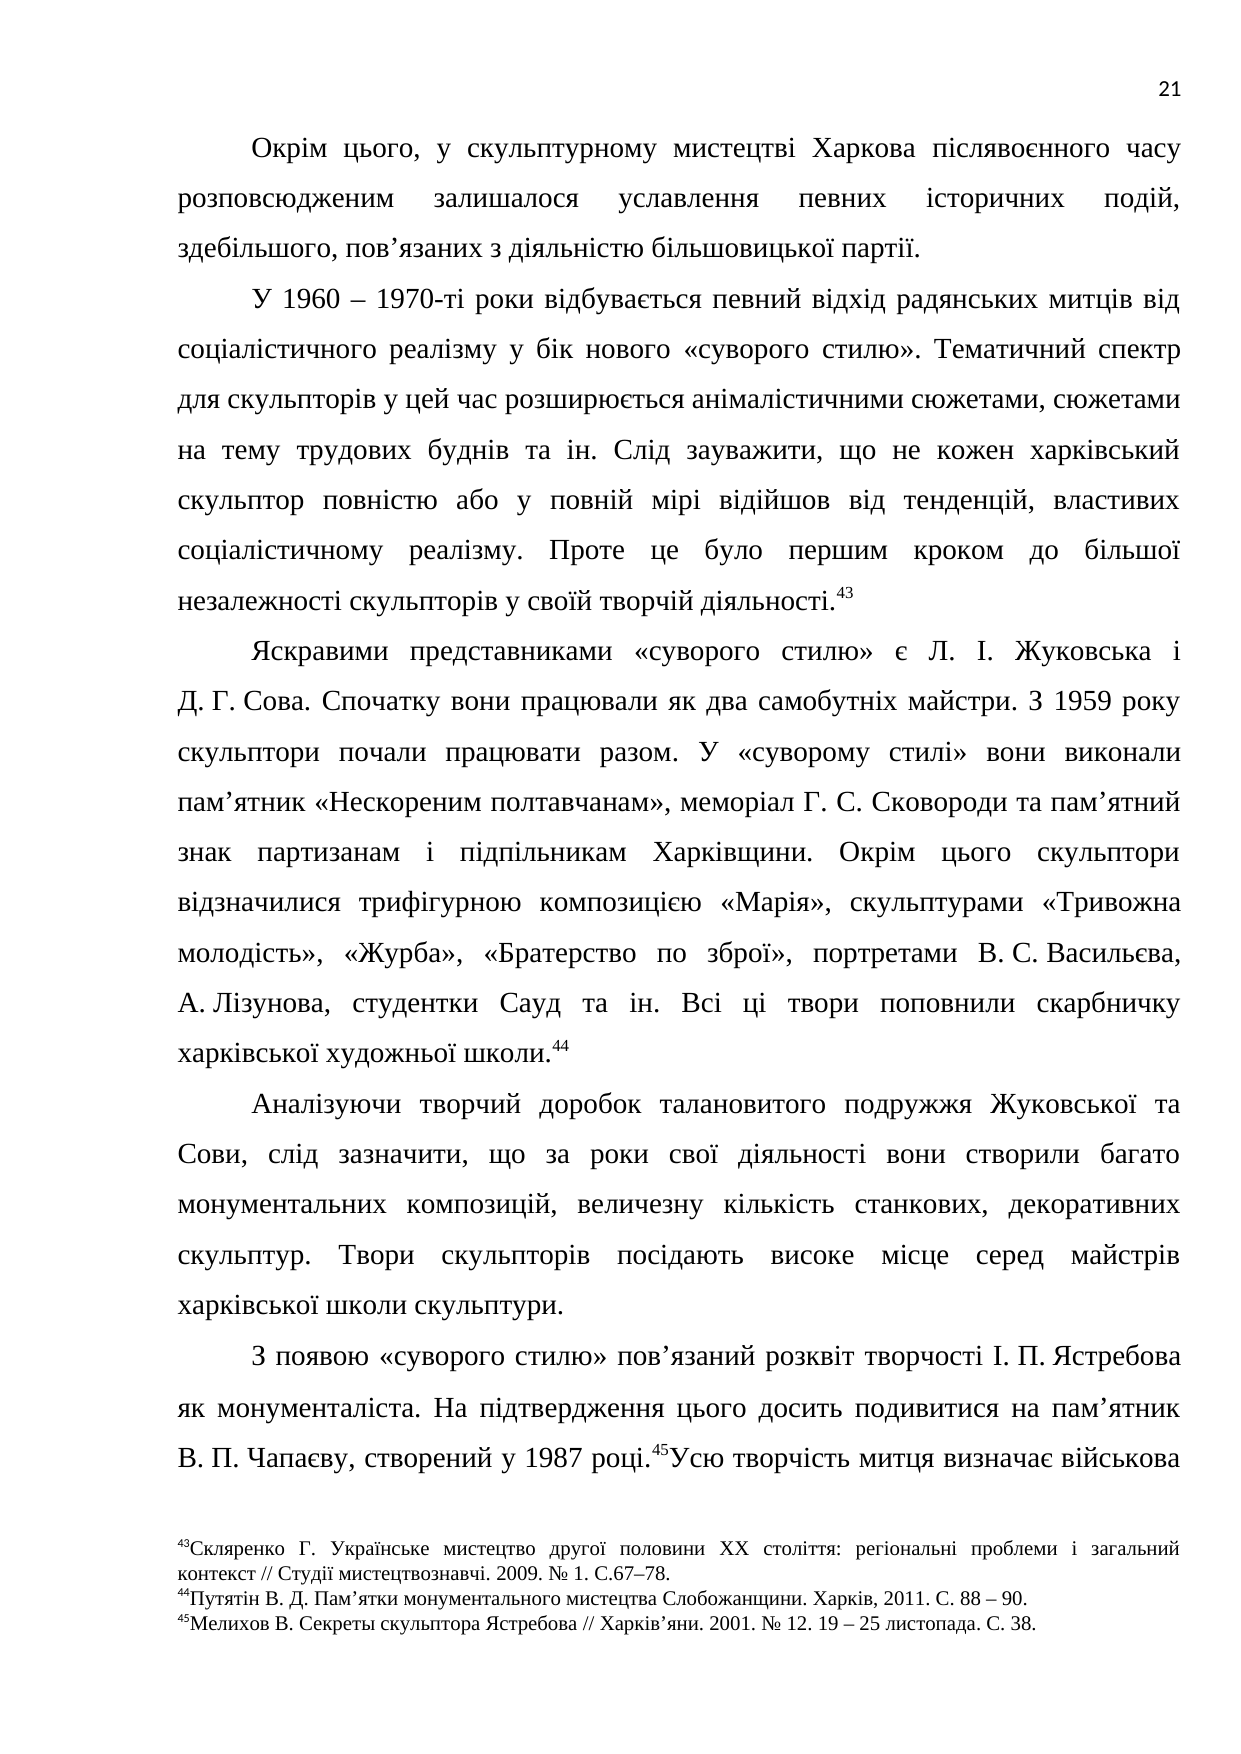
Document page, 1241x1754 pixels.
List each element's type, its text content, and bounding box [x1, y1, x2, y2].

text Аналізуючи творчий доробок талановитого подружжя Жуковської та Сови, слід зазначити, що за роки свої діяльності вони створили багато монументальних композицій, величезну кількість станкових, декоративних скульптур. Твори скульпторів посідають високе місце серед майстрів харківської школи скульптури. [177, 1086, 1181, 1321]
text Окрім цього, у скульптурному мистецтві Харкова післявоєнного часу розповсюдженим залишалося уславлення певних історичних подій, здебільшого, пов’язаних з діяльністю більшовицької партії. [177, 130, 1181, 264]
text У 1960 – 1970-ті роки відбувається певний відхід радянських митців від соціалістичного реалізму у бік нового «суворого стилю». Тематичний спектр для скульпторів у цей час розширюється анімалістичними сюжетами, сюжетами на тему трудових буднів та ін. Слід зауважити, що не кожен харківський скульптор повністю або у повній мірі відійшов від тенденцій, властивих соціалістичному реалізму. Проте це було першим кроком до більшої незалежності скульпторів у своїй творчій діяльності. [177, 281, 1181, 616]
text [177, 1337, 1181, 1474]
text Яскравими представниками «суворого стилю» є Л. І. Жуковська і Д. Г. Сова. Спочатку вони працювали як два самобутніх майстри. З 1959 року скульптори почали працювати разом. У «суворому стилі» вони виконали пам’ятник «Нескореним полтавчанам», меморіал Г. С. Сковороди та пам’ятний знак партизанам і підпільникам Харківщини. Окрім цього скульптори відзначилися трифігурною композицією «Марія», скульптурами «Тривожна молодість», «Журба», «Братерство по зброї», портретами В. С. Васильєва, А. Лізунова, студентки Сауд та ін. Всі ці твори поповнили скарбничку харківської художньої школи. [177, 633, 1181, 1069]
